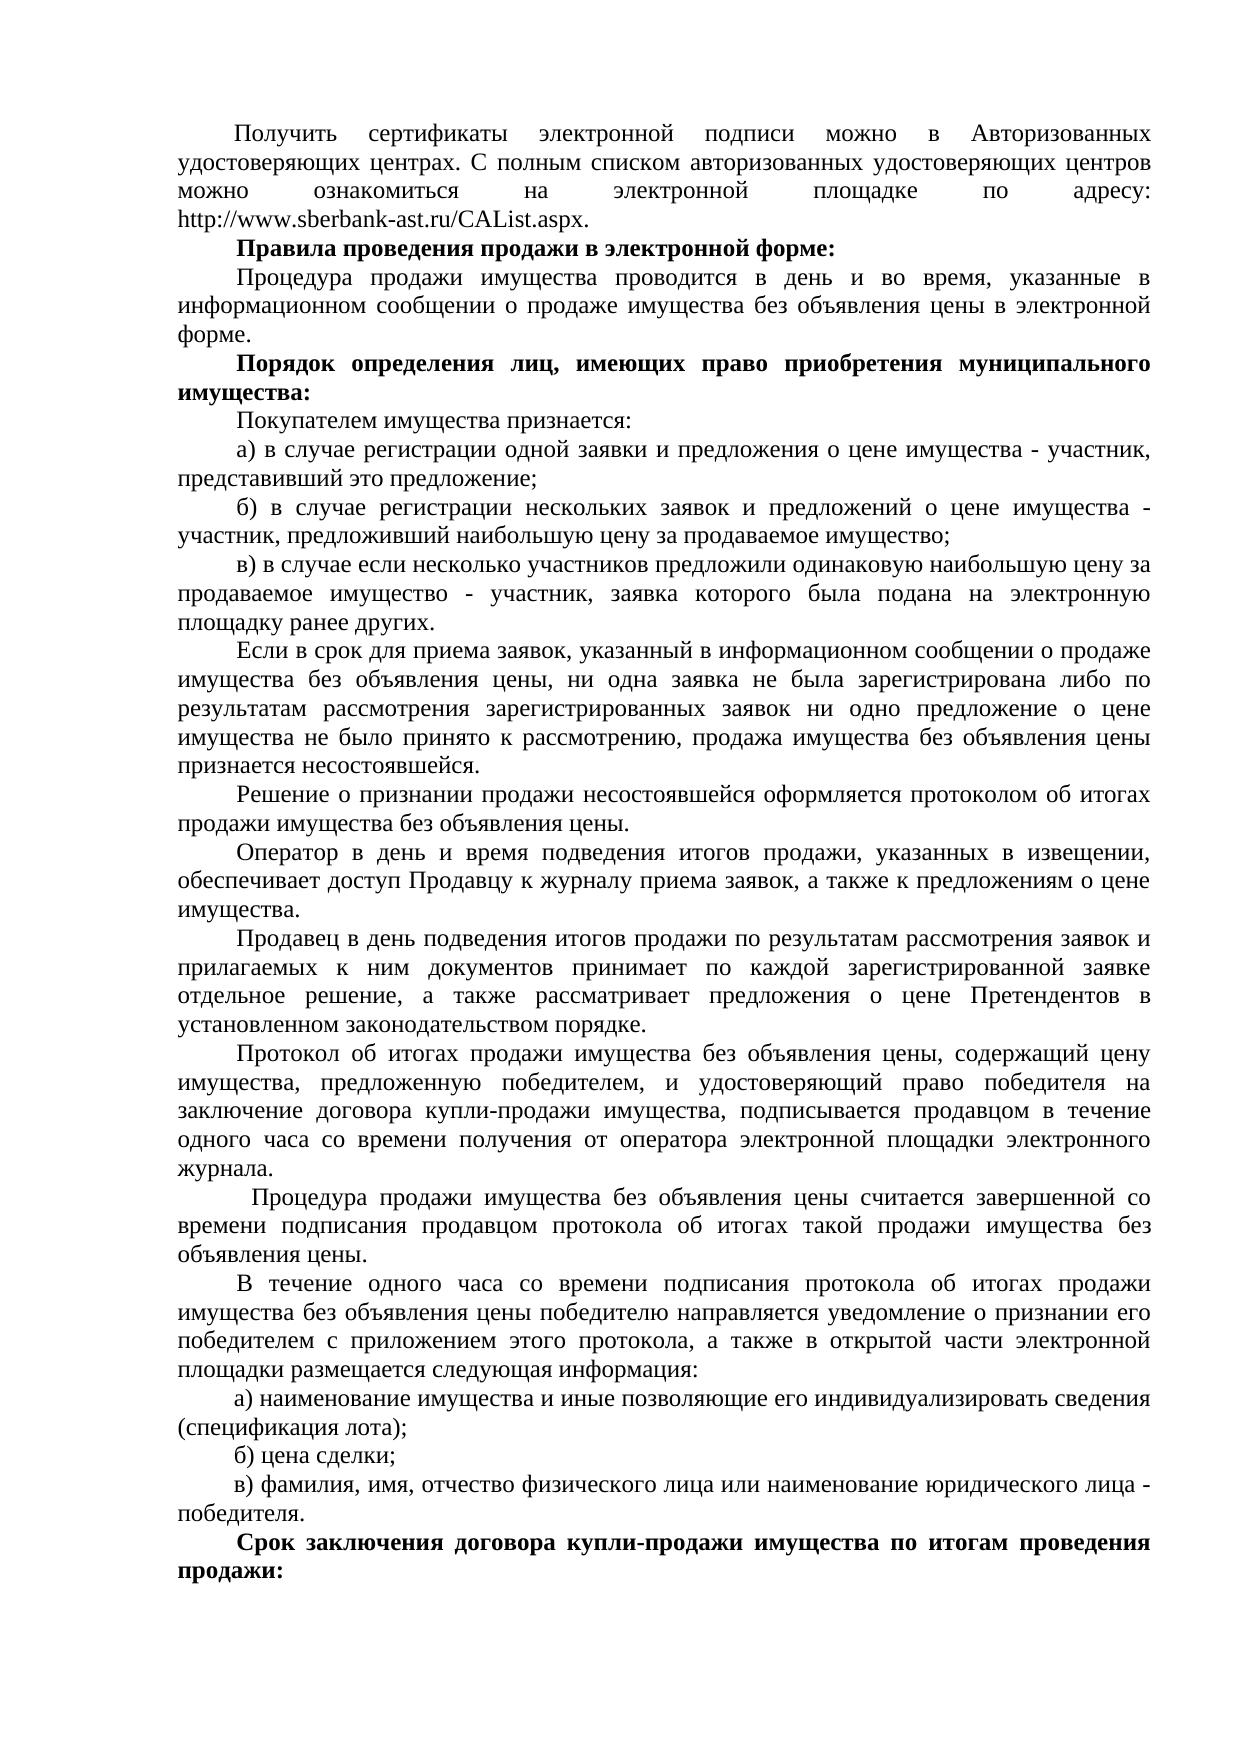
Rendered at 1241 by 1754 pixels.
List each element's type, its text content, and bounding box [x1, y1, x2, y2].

text Порядок определения лиц, имеющих право приобретения муниципального имущества: [177, 348, 1152, 406]
text а) в случае регистрации одной заявки и предложения о цене имущества - участник, представивший это предложение; [177, 434, 1152, 492]
text а) наименование имущества и иные позволяющие его индивидуализировать сведения (спецификация лота); [177, 1383, 1152, 1441]
text Процедура продажи имущества проводится в день и во время, указанные в информационном сообщении о продаже имущества без объявления цены в электронной форме. [177, 262, 1152, 348]
text Протокол об итогах продажи имущества без объявления цены, содержащий цену имущества, предложенную победителем, и удостоверяющий право победителя на заключение договора купли-продажи имущества, подписывается продавцом в течение одного часа со времени получения от оператора электронной площадки электронного журнала. [177, 1038, 1152, 1182]
text Получить сертификаты электронной подписи можно в Авторизованных удостоверяющих центрах. С полным списком авторизованных удостоверяющих центров можно ознакомиться на электронной площадке по адресу: http://www.sberbank-ast.ru/CAList.aspx. [177, 118, 1152, 233]
text б) цена сделки; [177, 1441, 1152, 1469]
text Решение о признании продажи несостоявшейся оформляется протоколом об итогах продажи имущества без объявления цены. [177, 779, 1152, 837]
text Правила проведения продажи в электронной форме: [177, 233, 1152, 262]
text Оператор в день и время подведения итогов продажи, указанных в извещении, обеспечивает доступ Продавцу к журналу приема заявок, а также к предложениям о цене имущества. [177, 837, 1152, 923]
text В течение одного часа со времени подписания протокола об итогах продажи имущества без объявления цены победителю направляется уведомление о признании его победителем с приложением этого протокола, а также в открытой части электронной площадки размещается следующая информация: [177, 1268, 1152, 1383]
text Если в срок для приема заявок, указанный в информационном сообщении о продаже имущества без объявления цены, ни одна заявка не была зарегистрирована либо по результатам рассмотрения зарегистрированных заявок ни одно предложение о цене имущества не было принято к рассмотрению, продажа имущества без объявления цены признается несостоявшейся. [177, 636, 1152, 779]
text в) фамилия, имя, отчество физического лица или наименование юридического лица - победителя. [177, 1469, 1152, 1527]
text Покупателем имущества признается: [177, 406, 1152, 434]
text Процедура продажи имущества без объявления цены считается завершенной со времени подписания продавцом протокола об итогах такой продажи имущества без объявления цены. [177, 1182, 1152, 1268]
text б) в случае регистрации нескольких заявок и предложений о цене имущества - участник, предложивший наибольшую цену за продаваемое имущество; [177, 492, 1152, 549]
text Срок заключения договора купли-продажи имущества по итогам проведения продажи: [177, 1527, 1152, 1584]
text Продавец в день подведения итогов продажи по результатам рассмотрения заявок и прилагаемых к ним документов принимает по каждой зарегистрированной заявке отдельное решение, а также рассматривает предложения о цене Претендентов в установленном законодательством порядке. [177, 923, 1152, 1038]
text в) в случае если несколько участников предложили одинаковую наибольшую цену за продаваемое имущество - участник, заявка которого была подана на электронную площадку ранее других. [177, 549, 1152, 636]
